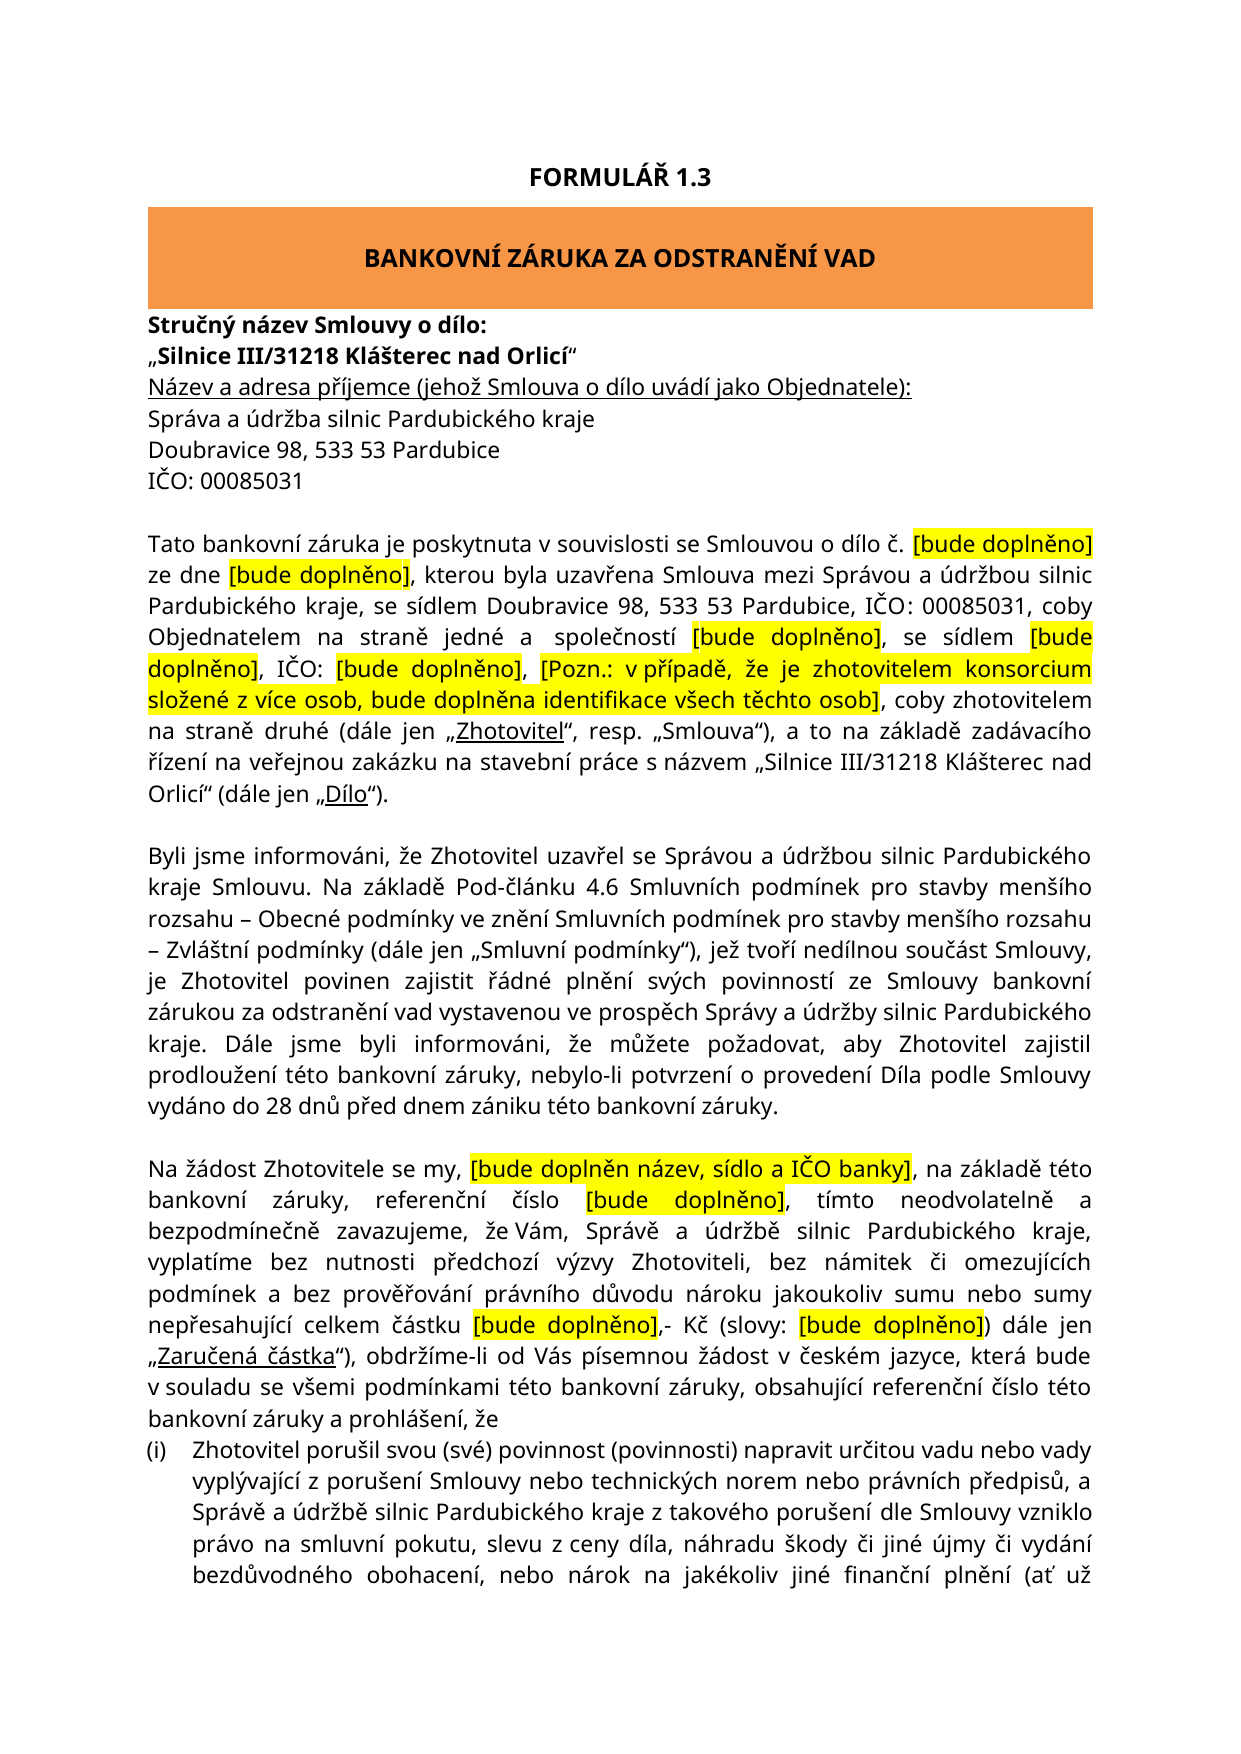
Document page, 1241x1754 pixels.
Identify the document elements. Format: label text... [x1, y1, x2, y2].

text IČO: 00085031 [148, 465, 1093, 496]
text Stručný název Smlouvy o dílo: [148, 309, 1093, 340]
text Byli jsme informováni, že Zhotovitel uzavřel se Správou a údržbou silnic Pardubického kraje Smlouvu. Na základě Pod-článku 4.6 Smluvních podmínek pro stavby menšího rozsahu – Obecné podmínky ve znění Smluvních podmínek pro stavby menšího rozsahu – Zvláštní podmínky (dále jen „Smluvní podmínky“), jež tvoří nedílnou součást Smlouvy, je Zhotovitel povinen zajistit řádné plnění svých povinností ze Smlouvy bankovní zárukou za odstranění vad vystavenou ve prospěch Správy a údržby silnic Pardubického kraje. Dále jsme byli informováni, že můžete požadovat, aby Zhotovitel zajistil prodloužení této bankovní záruky, nebylo-li potvrzení o provedení Díla podle Smlouvy vydáno do 28 dnů před dnem zániku této bankovní záruky. [148, 840, 1093, 1121]
text Na žádost Zhotovitele se my, [bude doplněn název, sídlo a IČO banky], na základě této bankovní záruky, referenční číslo [bude doplněno], tímto neodvolatelně a bezpodmínečně zavazujeme, že Vám, Správě a údržbě silnic Pardubického kraje, vyplatíme bez nutnosti předchozí výzvy Zhotoviteli, bez námitek či omezujících podmínek a bez prověřování právního důvodu nároku jakoukoliv sumu nebo sumy nepřesahující celkem částku [bude doplněno],- Kč (slovy: [bude doplněno]) dále jen „Zaručená částka“), obdržíme-li od Vás písemnou žádost v českém jazyce, která bude v souladu se všemi podmínkami této bankovní záruky, obsahující referenční číslo této bankovní záruky a prohlášení, že [148, 1153, 1093, 1434]
text Tato bankovní záruka je poskytnuta v souvislosti se Smlouvou o dílo č. [bude doplněno] ze dne [bude doplněno], kterou byla uzavřena Smlouva mezi Správou a údržbou silnic Pardubického kraje, se sídlem Doubravice 98, 533 53 Pardubice, IČO: 00085031, coby Objednatelem na straně jedné a společností [bude doplněno], se sídlem [bude doplněno], IČO: [bude doplněno], [Pozn.: v případě, že je zhotovitelem konsorcium složené z více osob, bude doplněna identifikace všech těchto osob], coby zhotovitelem na straně druhé (dále jen „Zhotovitel“, resp. „Smlouva“), a to na základě zadávacího řízení na veřejnou zakázku na stavební práce s názvem „Silnice III/31218 Klášterec nad Orlicí“ (dále jen „Dílo“). [148, 528, 1093, 684]
text formulář 1.3 [148, 160, 1093, 194]
text Tato bankovní záruka je poskytnuta v souvislosti se Smlouvou o dílo č. [bude doplněno] ze dne [bude doplněno], kterou byla uzavřena Smlouva mezi Správou a údržbou silnic Pardubického kraje, se sídlem Doubravice 98, 533 53 Pardubice, IČO: 00085031, coby Objednatelem na straně jedné a společností [bude doplněno], se sídlem [bude doplněno], IČO: [bude doplněno], [Pozn.: v případě, že je zhotovitelem konsorcium složené z více osob, bude doplněna identifikace všech těchto osob], coby zhotovitelem na straně druhé (dále jen „Zhotovitel“, resp. „Smlouva“), a to na základě zadávacího řízení na veřejnou zakázku na stavební práce s názvem „Silnice III/31218 Klášterec nad Orlicí“ (dále jen „Dílo“). [148, 653, 1093, 809]
text „Silnice III/31218 Klášterec nad Orlicí“ [148, 340, 1093, 371]
text Doubravice 98, 533 53 Pardubice [148, 434, 1093, 465]
text Název a adresa příjemce (jehož Smlouva o dílo uvádí jako Objednatele): [148, 371, 1093, 403]
text Správa a údržba silnic Pardubického kraje [148, 403, 1093, 434]
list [146, 1434, 1093, 1590]
text BANKOVNÍ záruka za odstranění vad [148, 241, 1093, 275]
